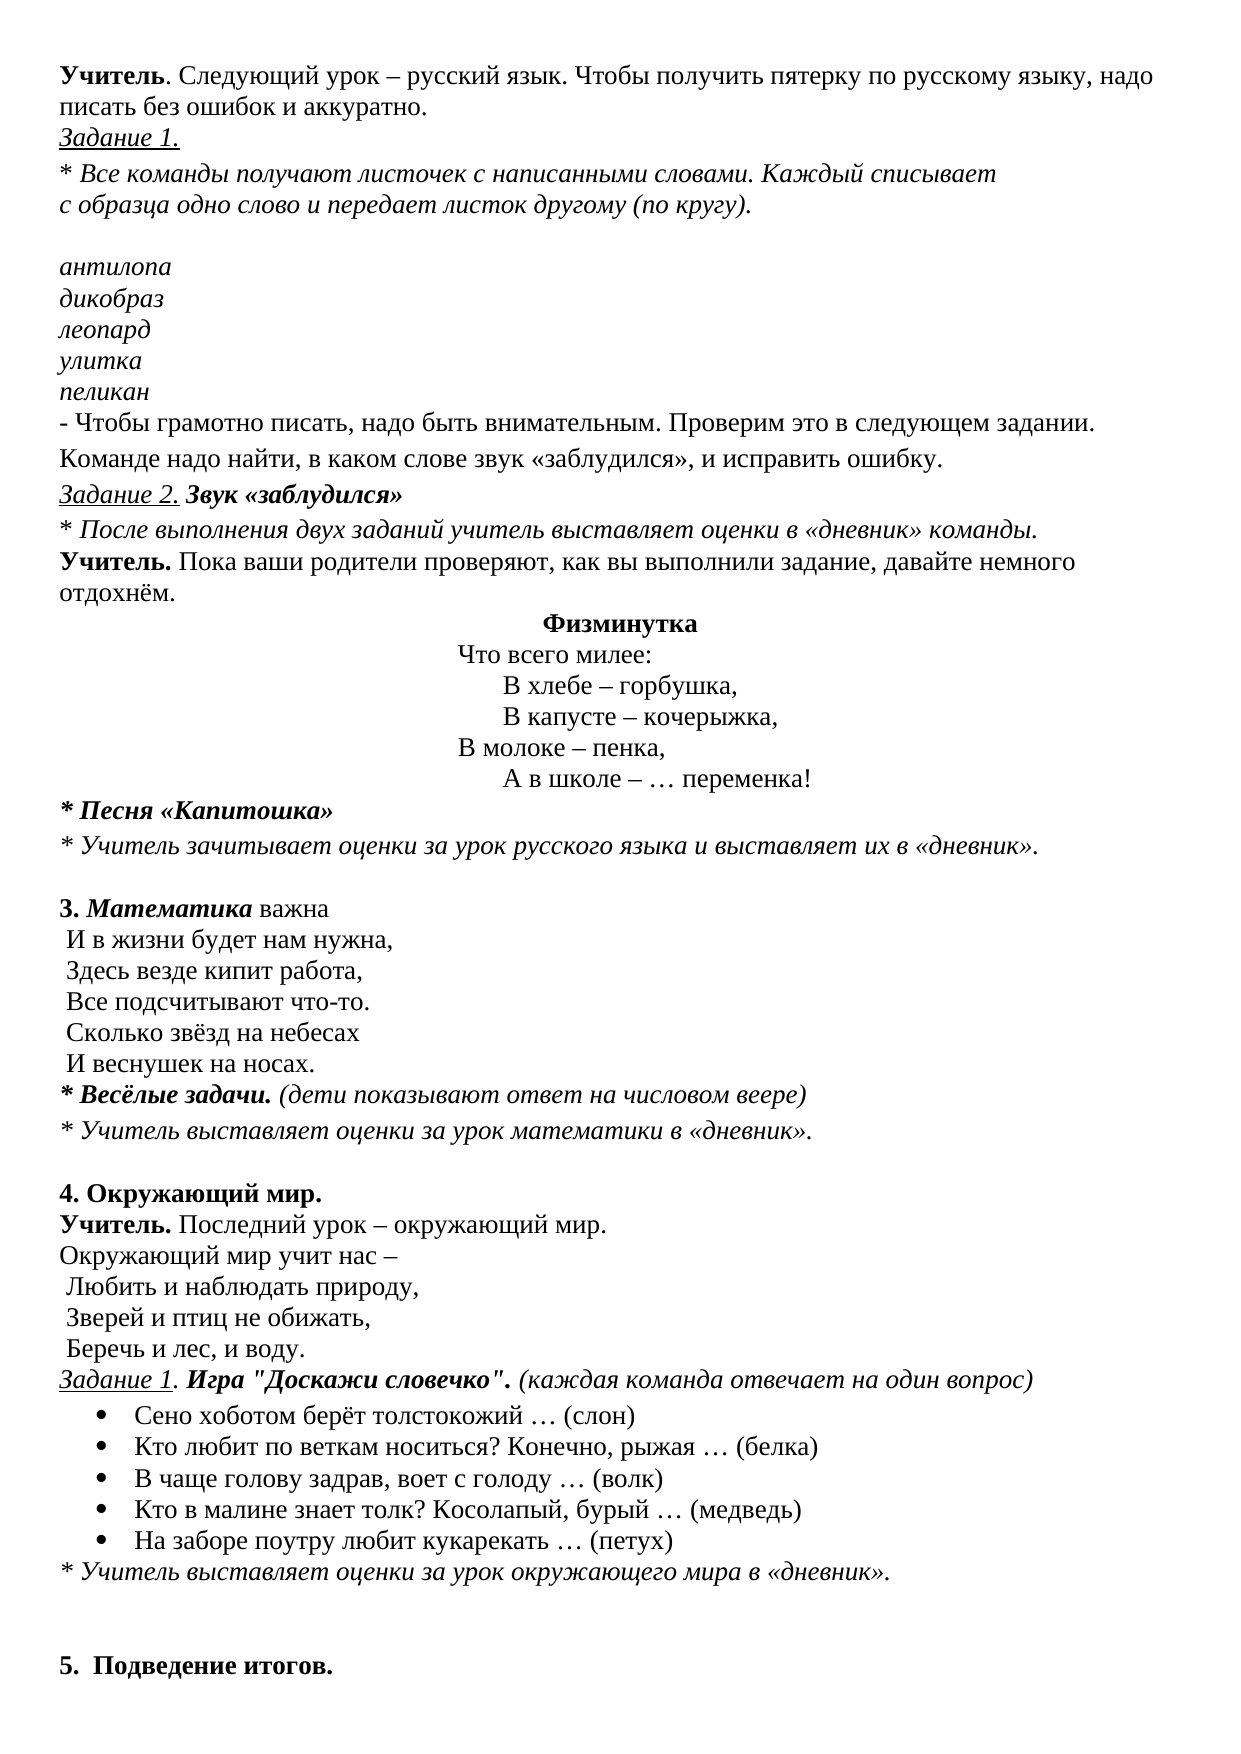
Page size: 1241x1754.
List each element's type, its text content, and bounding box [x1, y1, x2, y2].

text 5. Подведение итогов. [59, 1649, 1181, 1680]
text антилопа [59, 251, 1181, 282]
text А в школе – … переменка! [59, 763, 1181, 794]
text В хлебе – горбушка, [59, 669, 1181, 700]
text * После выполнения двух заданий учитель выставляет оценки в «дневник» команды. [59, 513, 1181, 544]
text Учитель. Последний урок – окружающий мир. [59, 1208, 1181, 1239]
text улитка [59, 344, 1181, 375]
list Сено хоботом берёт толстокожий … (слон) [97, 1399, 1181, 1431]
text Учитель. Следующий урок – русский язык. Чтобы получить пятерку по русскому языку, надо писать без ошибок и аккуратно. [59, 59, 1181, 121]
list Кто в малине знает толк? Косолапый, бурый … (медведь) [97, 1493, 1181, 1524]
text Любить и наблюдать природу, [59, 1270, 1181, 1301]
text Задание 2. Звук «заблудился» [59, 478, 1181, 509]
text Что всего милее: [59, 638, 1181, 669]
text Окружающий мир учит нас – [59, 1239, 1181, 1270]
text леопард [59, 313, 1181, 344]
text - Чтобы грамотно писать, надо быть внимательным. Проверим это в следующем задании. Команде надо найти, в каком слове звук «заблудился», и исправить ошибку. [59, 406, 1181, 473]
text В капусте – кочерыжка, [59, 700, 1181, 731]
list В чаще голову задрав, воет с голоду … (волк) [97, 1462, 1181, 1493]
text * Весёлые задачи. (дети показывают ответ на числовом веере) [59, 1079, 1181, 1110]
text Зверей и птиц не обижать, [59, 1301, 1181, 1332]
text Здесь везде кипит работа, [59, 954, 1181, 985]
text Физминутка [59, 607, 1181, 638]
text * Учитель зачитывает оценки за урок русского языка и выставляет их в «дневник». [59, 829, 1181, 861]
text И в жизни будет нам нужна, [59, 923, 1181, 954]
text * Все команды получают листочек с написанными словами. Каждый списывает [59, 157, 1181, 188]
text пеликан [59, 375, 1181, 406]
text дикобраз [59, 282, 1181, 313]
text * Песня «Капитошка» [59, 794, 1181, 825]
text * Учитель выставляет оценки за урок окружающего мира в «дневник». [59, 1556, 1181, 1587]
text Учитель. Пока ваши родители проверяют, как вы выполнили задание, давайте немного отдохнём. [59, 544, 1181, 607]
text 3. Математика важна [59, 892, 1181, 923]
text Беречь и лес, и воду. [59, 1332, 1181, 1363]
text В молоке – пенка, [59, 731, 1181, 763]
list Кто любит по веткам носиться? Конечно, рыжая … (белка) [97, 1431, 1181, 1462]
text Задание 1. [59, 121, 1181, 152]
text 4. Окружающий мир. [59, 1177, 1181, 1208]
text * Учитель выставляет оценки за урок математики в «дневник». [59, 1114, 1181, 1146]
text с образца одно слово и передает листок другому (по кругу). [59, 188, 1181, 219]
text И веснушек на носах. [59, 1047, 1181, 1079]
text Задание 1. Игра "Доскажи словечко". (каждая команда отвечает на один вопрос) [59, 1363, 1181, 1395]
text Сколько звёзд на небесах [59, 1016, 1181, 1047]
list На заборе поутру любит кукарекать … (петух) [97, 1524, 1181, 1556]
text Все подсчитывают что-то. [59, 985, 1181, 1016]
